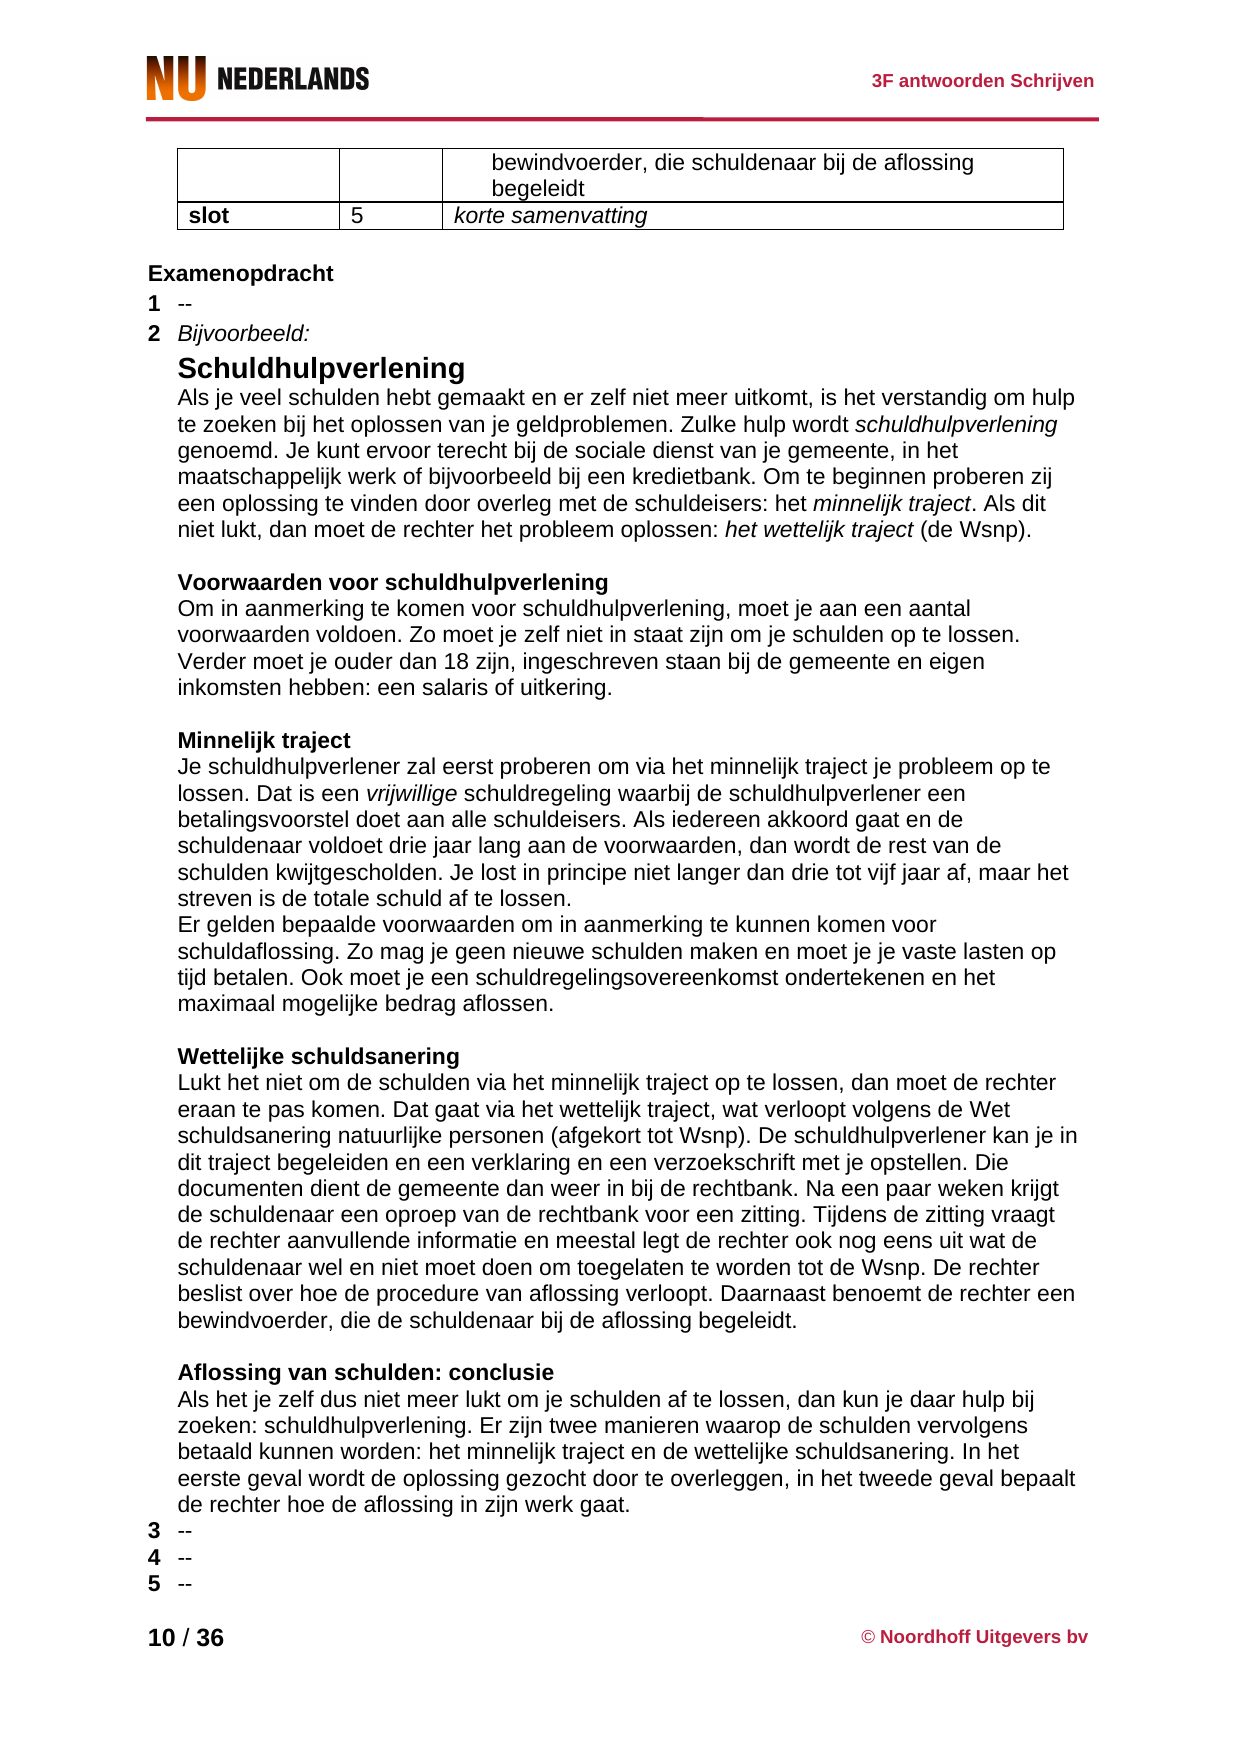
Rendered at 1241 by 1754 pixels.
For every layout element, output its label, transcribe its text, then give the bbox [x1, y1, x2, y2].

text Er gelden bepaalde voorwaarden om in aanmerking te kunnen komen voor schuldaflossing. Zo mag je geen nieuwe schulden maken en moet je je vaste lasten op tijd betalen. Ook moet je een schuldregelingsovereenkomst ondertekenen en het maximaal mogelijke bedrag aflossen. [177, 911, 1078, 1017]
text Lukt het niet om de schulden via het minnelijk traject op te lossen, dan moet de rechter eraan te pas komen. Dat gaat via het wettelijk traject, wat verloopt volgens de Wet schuldsanering natuurlijke personen (afgekort tot Wsnp). De schuldhulpverlener kan je in dit traject begeleiden en een verklaring en een verzoekschrift met je opstellen. Die documenten dient de gemeente dan weer in bij de rechtbank. Na een paar weken krijgt de schuldenaar een oproep van de rechtbank voor een zitting. Tijdens de zitting vraagt de rechter aanvullende informatie en meestal legt de rechter ook nog eens uit wat de schuldenaar wel en niet moet doen om toegelaten te worden tot de Wsnp. De rechter beslist over hoe de procedure van aflossing verloopt. Daarnaast benoemt de rechter een bewindvoerder, die de schuldenaar bij de aflossing begeleidt. [177, 1069, 1078, 1333]
text Schuldhulpverlening [148, 351, 1078, 384]
text 4 -- [148, 1544, 1078, 1570]
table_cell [443, 149, 1063, 201]
table_cell slot [178, 203, 339, 229]
text Als het je zelf dus niet meer lukt om je schulden af te lossen, dan kun je daar hulp bij zoeken: schuldhulpverlening. Er zijn twee manieren waarop de schulden vervolgens betaald kunnen worden: het minnelijk traject en de wettelijke schuldsanering. In het eerste geval wordt de oplossing gezocht door te overleggen, in het tweede geval bepaalt de rechter hoe de aflossing in zijn werk gaat. [177, 1386, 1078, 1517]
table_cell 4 [340, 149, 442, 201]
text 1 -- [148, 290, 1078, 317]
text Als je veel schulden hebt gemaakt en er zelf niet meer uitkomt, is het verstandig om hulp te zoeken bij het oplossen van je geldproblemen. Zulke hulp wordt schuldhulpverlening genoemd. Je kunt ervoor terecht bij de sociale dienst van je gemeente, in het maatschappelijk werk of bijvoorbeeld bij een kredietbank. Om te beginnen proberen zij een oplossing te vinden door overleg met de schuldeisers: het minnelijk traject. Als dit niet lukt, dan moet de rechter het probleem oplossen: het wettelijk traject (de Wsnp). [177, 384, 1078, 542]
text Wettelijke schuldsanering [148, 1043, 1078, 1069]
text Minnelijk traject [148, 727, 1078, 753]
table_cell 5 [340, 203, 442, 229]
text Examenopdracht [148, 260, 1078, 286]
picture [146, 56, 369, 101]
table_cell [178, 149, 339, 201]
text 5 -- [148, 1570, 1078, 1596]
text 2 Bijvoorbeeld: [148, 320, 1078, 347]
text Aflossing van schulden: conclusie [148, 1359, 1078, 1386]
text Voorwaarden voor schuldhulpverlening [148, 569, 1078, 595]
text Je schuldhulpverlener zal eerst proberen om via het minnelijk traject je probleem op te lossen. Dat is een vrijwillige schuldregeling waarbij de schuldhulpverlener een betalingsvoorstel doet aan alle schuldeisers. Als iedereen akkoord gaat en de schuldenaar voldoet drie jaar lang aan de voorwaarden, dan wordt de rest van de schulden kwijtgescholden. Je lost in principe niet langer dan drie tot vijf jaar af, maar het streven is de totale schuld af te lossen. [177, 753, 1078, 911]
table_cell korte samenvatting [443, 203, 1063, 229]
text Om in aanmerking te komen voor schuldhulpverlening, moet je aan een aantal voorwaarden voldoen. Zo moet je zelf niet in staat zijn om je schulden op te lossen. Verder moet je ouder dan 18 zijn, ingeschreven staan bij de gemeente en eigen inkomsten hebben: een salaris of uitkering. [177, 595, 1078, 700]
text 3 -- [148, 1517, 1078, 1544]
